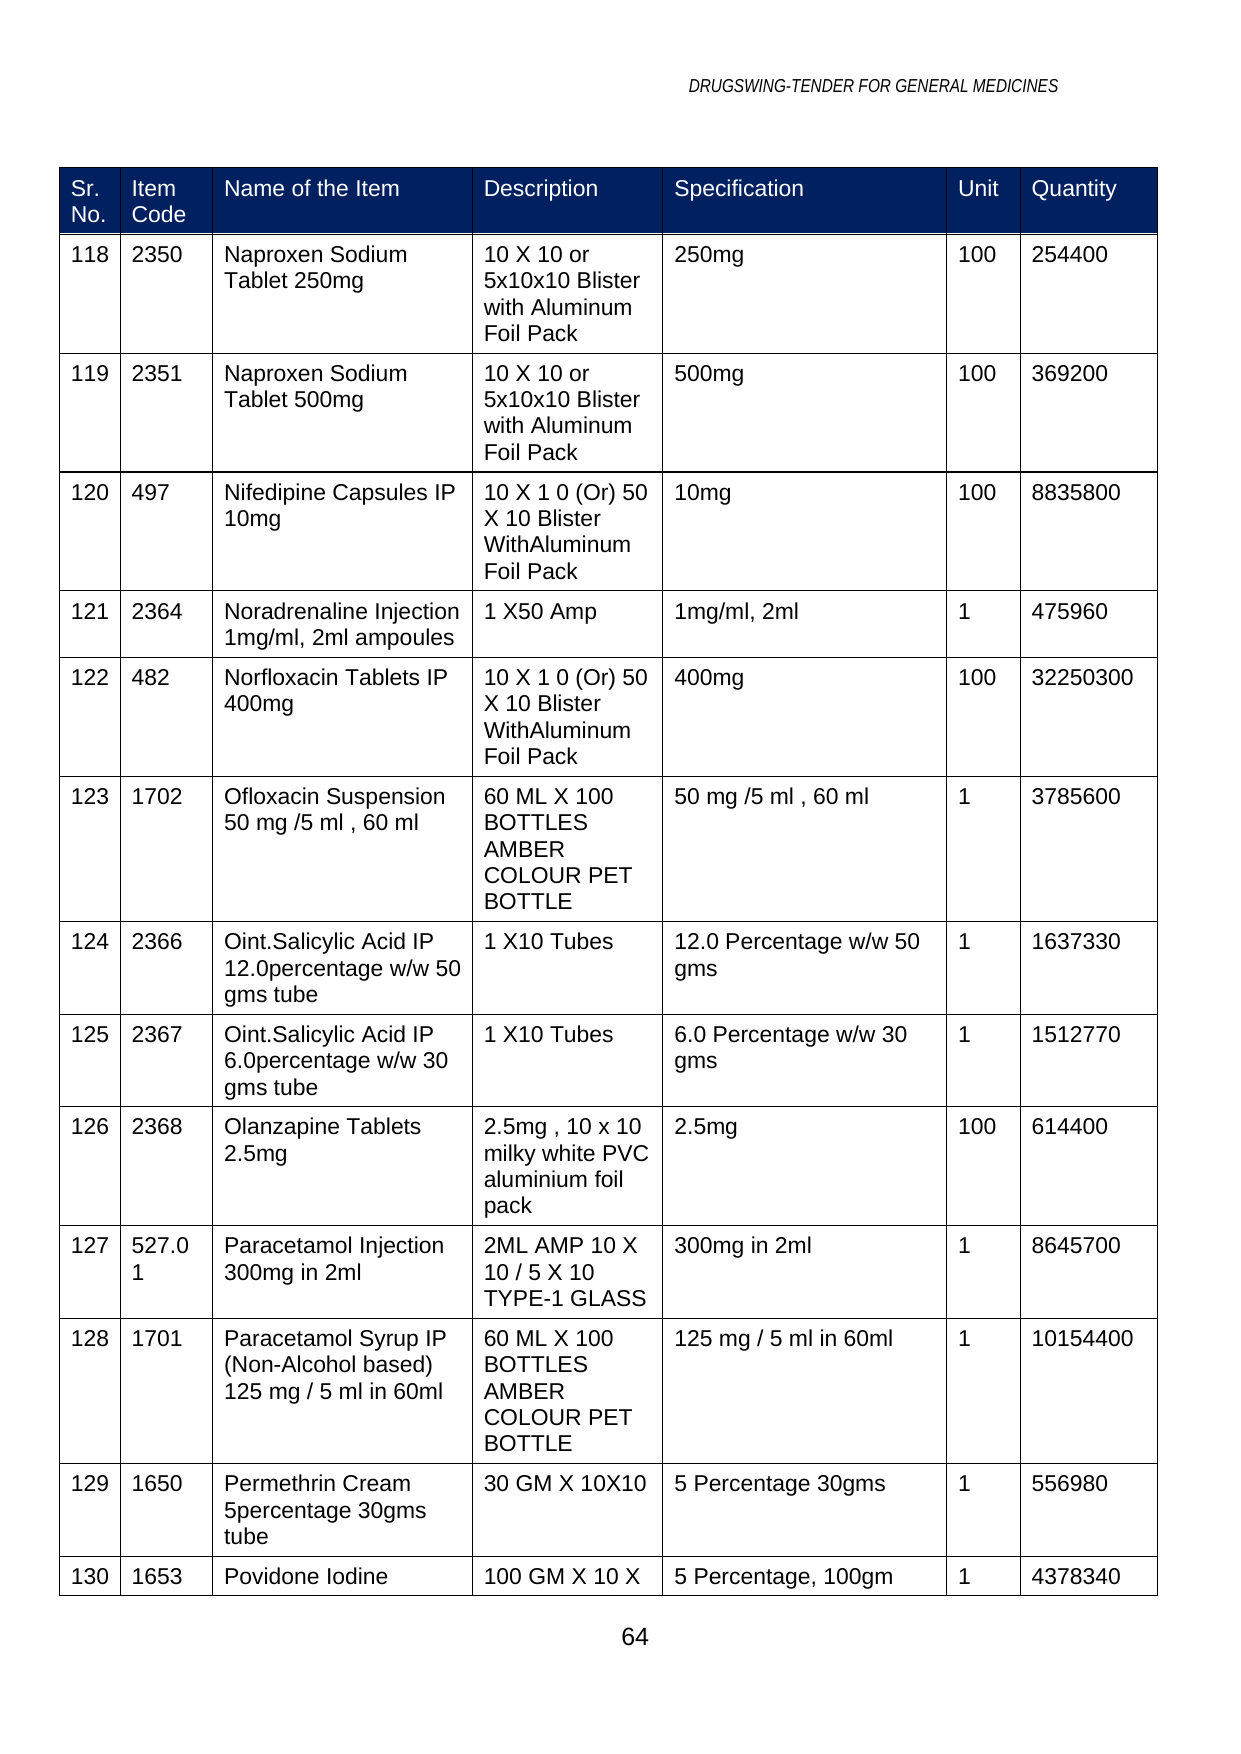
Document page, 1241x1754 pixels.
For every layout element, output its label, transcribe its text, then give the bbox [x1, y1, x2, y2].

table_cell 5 Percentage 30gms [663, 1464, 946, 1556]
table_cell 1 [947, 777, 1020, 921]
table_cell 30 GM X 10X10 [473, 1464, 662, 1556]
table_cell Norfloxacin Tablets IP 400mg [213, 658, 472, 776]
table_cell 3785600 [1021, 777, 1157, 921]
table_cell 2351 [121, 354, 212, 471]
table_cell 10154400 [1021, 1319, 1157, 1463]
table_cell 10 X 1 0 (Or) 50 X 10 Blister WithAluminum Foil Pack [473, 658, 662, 776]
table_cell 1653 [121, 1557, 212, 1595]
table_cell 8645700 [1021, 1226, 1157, 1318]
table_cell Oint.Salicylic Acid IP 6.0percentage w/w 30 gms tube [213, 1015, 472, 1106]
table_cell 400mg [663, 658, 946, 776]
table_cell 124 [60, 922, 120, 1013]
table_cell 10mg [663, 473, 946, 590]
table_header Unit [947, 168, 1020, 233]
table_cell 527.01 [121, 1226, 212, 1318]
table_cell 10 X 1 0 (Or) 50 X 10 Blister WithAluminum Foil Pack [473, 473, 662, 590]
table_cell 1 [947, 591, 1020, 657]
table_cell 60 ML X 100 BOTTLES AMBER COLOUR PET BOTTLE [473, 777, 662, 921]
table_cell 125 mg / 5 ml in 60ml [663, 1319, 946, 1463]
table_cell 1 [947, 1226, 1020, 1318]
table_cell 254400 [1021, 235, 1157, 352]
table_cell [213, 1557, 472, 1595]
table_cell 12.0 Percentage w/w 50 gms [663, 922, 946, 1013]
table_cell 118 [60, 235, 120, 352]
table_cell 1637330 [1021, 922, 1157, 1013]
table_cell 126 [60, 1107, 120, 1225]
table_cell 130 [60, 1557, 120, 1595]
table_cell 2366 [121, 922, 212, 1013]
table_cell 614400 [1021, 1107, 1157, 1225]
table_header Name of the Item [213, 168, 472, 233]
table_cell 556980 [1021, 1464, 1157, 1556]
table_cell 475960 [1021, 591, 1157, 657]
table_cell Oint.Salicylic Acid IP 12.0percentage w/w 50 gms tube [213, 922, 472, 1013]
table_header Quantity [1021, 168, 1157, 233]
table_cell 300mg in 2ml [663, 1226, 946, 1318]
table_cell 1512770 [1021, 1015, 1157, 1106]
table_cell 8835800 [1021, 473, 1157, 590]
table_cell 100 GM X 10 X 10 [473, 1557, 662, 1595]
table_cell 100 [947, 354, 1020, 471]
table_cell 100 [947, 658, 1020, 776]
table_cell 60 ML X 100 BOTTLES AMBER COLOUR PET BOTTLE [473, 1319, 662, 1463]
table_cell 1 X10 Tubes [473, 922, 662, 1013]
table_cell 100 [947, 473, 1020, 590]
table_header Sr. No. [60, 168, 120, 233]
table_cell 500mg [663, 354, 946, 471]
table_cell 121 [60, 591, 120, 657]
table_cell 127 [60, 1226, 120, 1318]
table_cell 1 [947, 1464, 1020, 1556]
table_cell 32250300 [1021, 658, 1157, 776]
table_cell Nifedipine Capsules IP 10mg [213, 473, 472, 590]
table_cell Ofloxacin Suspension 50 mg /5 ml , 60 ml [213, 777, 472, 921]
table_cell 369200 [1021, 354, 1157, 471]
table_cell Paracetamol Syrup IP (Non-Alcohol based) 125 mg / 5 ml in 60ml [213, 1319, 472, 1463]
table_cell 129 [60, 1464, 120, 1556]
table_cell 2364 [121, 591, 212, 657]
table_cell Noradrenaline Injection 1mg/ml, 2ml ampoules [213, 591, 472, 657]
table_cell 122 [60, 658, 120, 776]
table_cell 497 [121, 473, 212, 590]
table_cell 1 X10 Tubes [473, 1015, 662, 1106]
table_cell 1650 [121, 1464, 212, 1556]
table_cell 120 [60, 473, 120, 590]
table_cell 2.5mg , 10 x 10 milky white PVC aluminium foil pack [473, 1107, 662, 1225]
table_cell Olanzapine Tablets 2.5mg [213, 1107, 472, 1225]
table_cell 100 [947, 235, 1020, 352]
table_cell Paracetamol Injection 300mg in 2ml [213, 1226, 472, 1318]
table_cell 10 X 10 or 5x10x10 Blister with Aluminum Foil Pack [473, 354, 662, 471]
table_cell 123 [60, 777, 120, 921]
table_header Description [473, 168, 662, 233]
table_cell 6.0 Percentage w/w 30 gms [663, 1015, 946, 1106]
table_cell 2350 [121, 235, 212, 352]
table_cell 10 X 10 or 5x10x10 Blister with Aluminum Foil Pack [473, 235, 662, 352]
table_cell 1 X50 Amp [473, 591, 662, 657]
table_cell 250mg [663, 235, 946, 352]
table_cell 1 [947, 922, 1020, 1013]
table_cell 1 [947, 1319, 1020, 1463]
table_cell 100 [947, 1107, 1020, 1225]
table_cell 482 [121, 658, 212, 776]
table_cell 1mg/ml, 2ml [663, 591, 946, 657]
table_cell 5 Percentage, 100gm [663, 1557, 946, 1595]
table_cell 2ML AMP 10 X 10 / 5 X 10 TYPE-1 GLASS [473, 1226, 662, 1318]
table_cell 50 mg /5 ml , 60 ml [663, 777, 946, 921]
table_header Specification [663, 168, 946, 233]
table_header Item Code [121, 168, 212, 233]
table_cell 2367 [121, 1015, 212, 1106]
table_cell Naproxen Sodium Tablet 500mg [213, 354, 472, 471]
table_cell Permethrin Cream 5percentage 30gms tube [213, 1464, 472, 1556]
table_cell Naproxen Sodium Tablet 250mg [213, 235, 472, 352]
table_cell 2368 [121, 1107, 212, 1225]
table_cell 119 [60, 354, 120, 471]
table_cell 1 [947, 1557, 1020, 1595]
table_cell 4378340 [1021, 1557, 1157, 1595]
table_cell 1702 [121, 777, 212, 921]
table_cell 125 [60, 1015, 120, 1106]
table_cell 128 [60, 1319, 120, 1463]
table_cell 1701 [121, 1319, 212, 1463]
table_cell 1 [947, 1015, 1020, 1106]
table_cell 2.5mg [663, 1107, 946, 1225]
